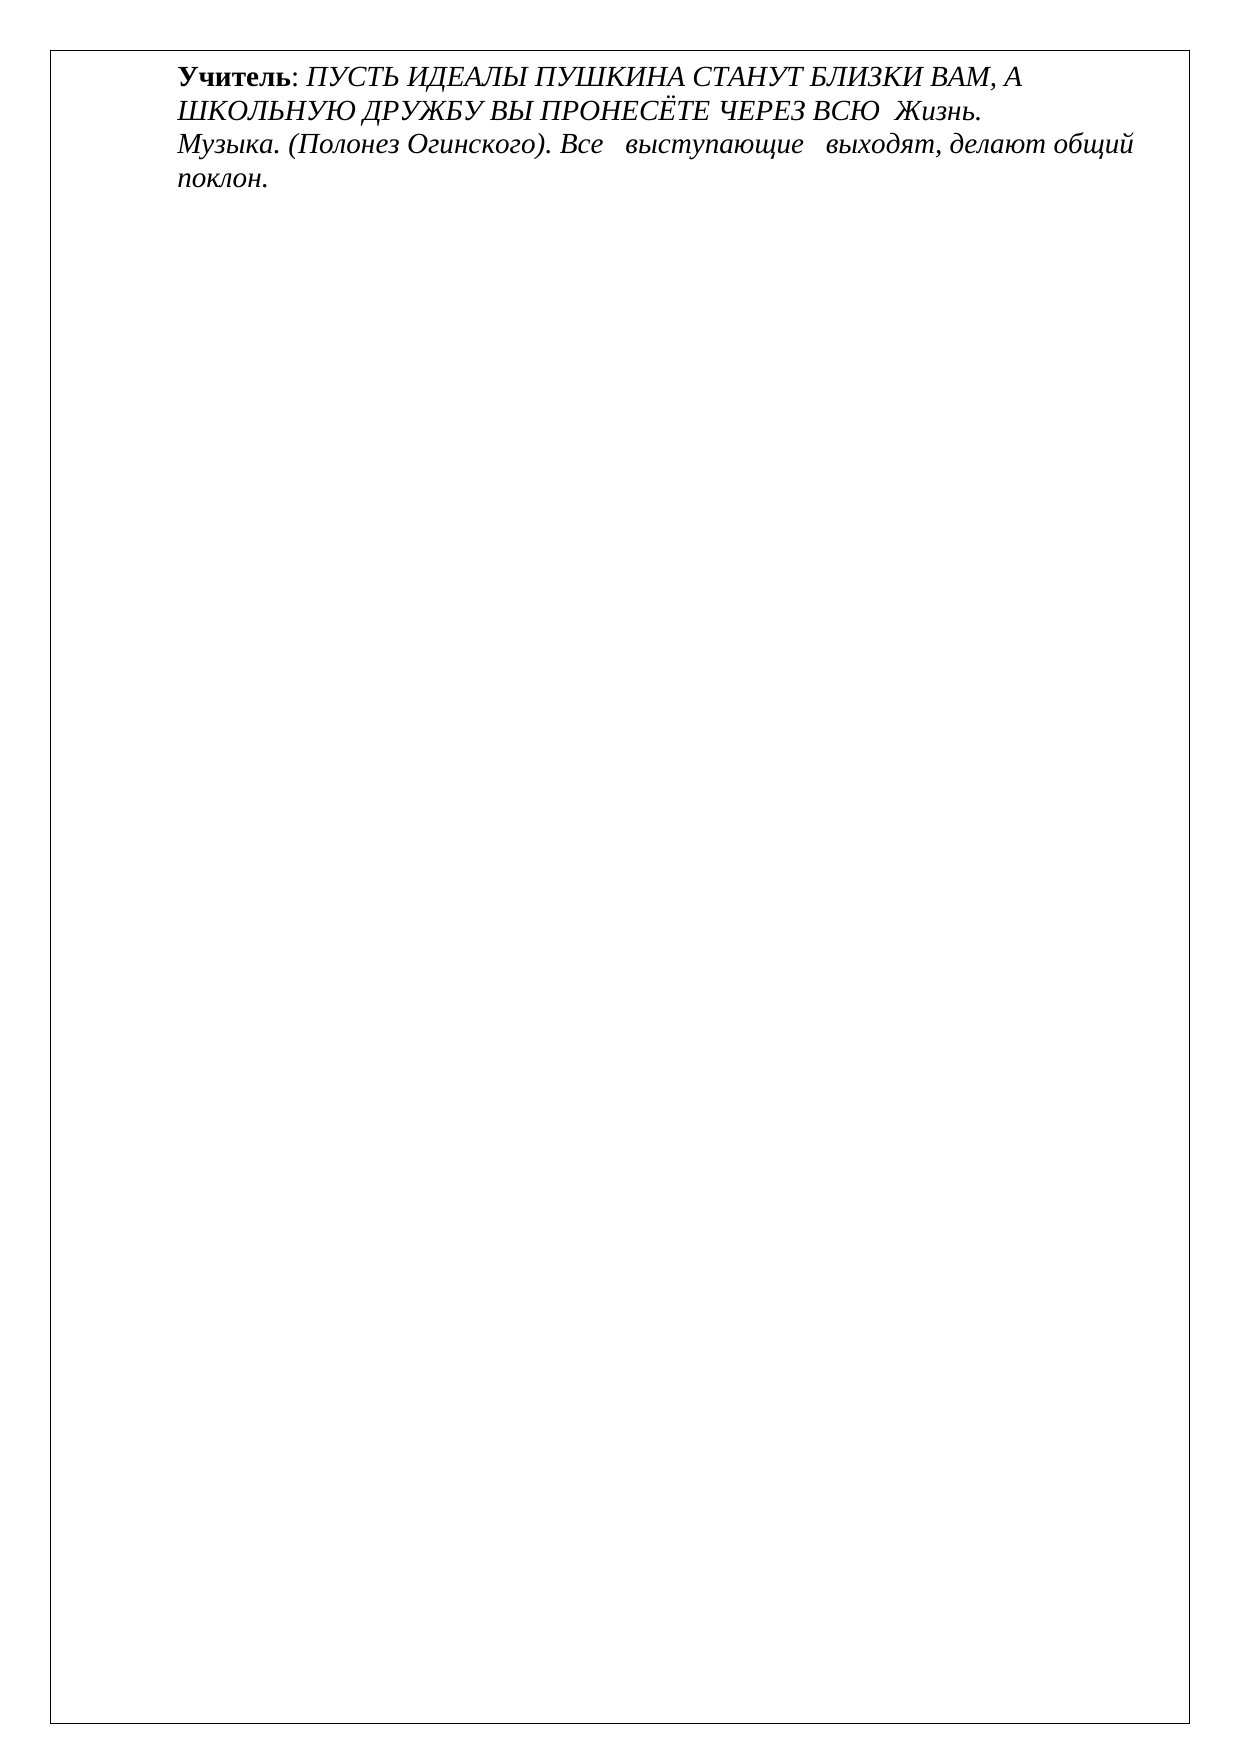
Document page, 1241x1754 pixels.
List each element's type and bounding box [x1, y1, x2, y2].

text [177, 59, 1152, 193]
